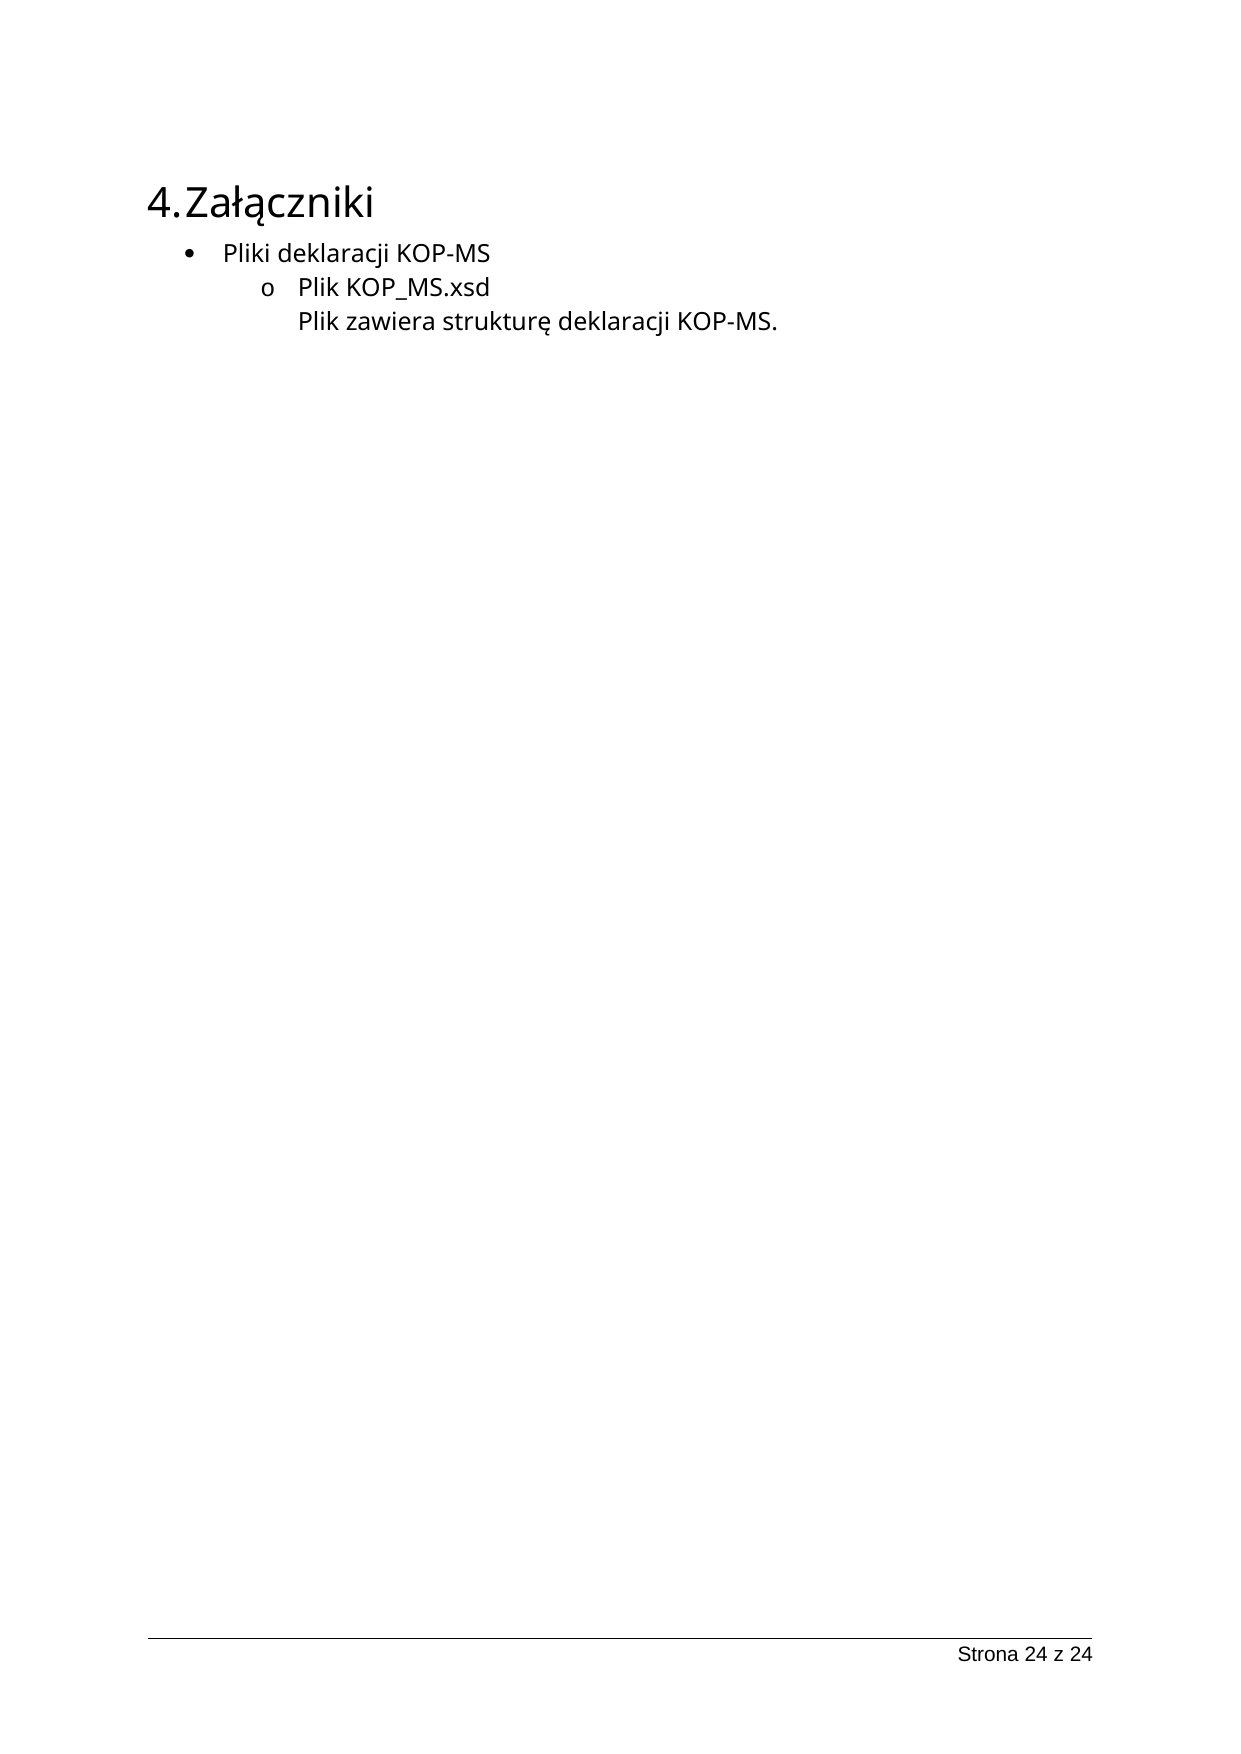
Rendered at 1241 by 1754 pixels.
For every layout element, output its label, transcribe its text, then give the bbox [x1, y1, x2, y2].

subtitle Załączniki [148, 173, 1092, 229]
list Plik KOP_MS.xsd [260, 270, 1092, 304]
list Pliki deklaracji KOP-MS [185, 236, 1092, 270]
text Plik zawiera strukturę deklaracji KOP-MS. [223, 304, 1092, 338]
